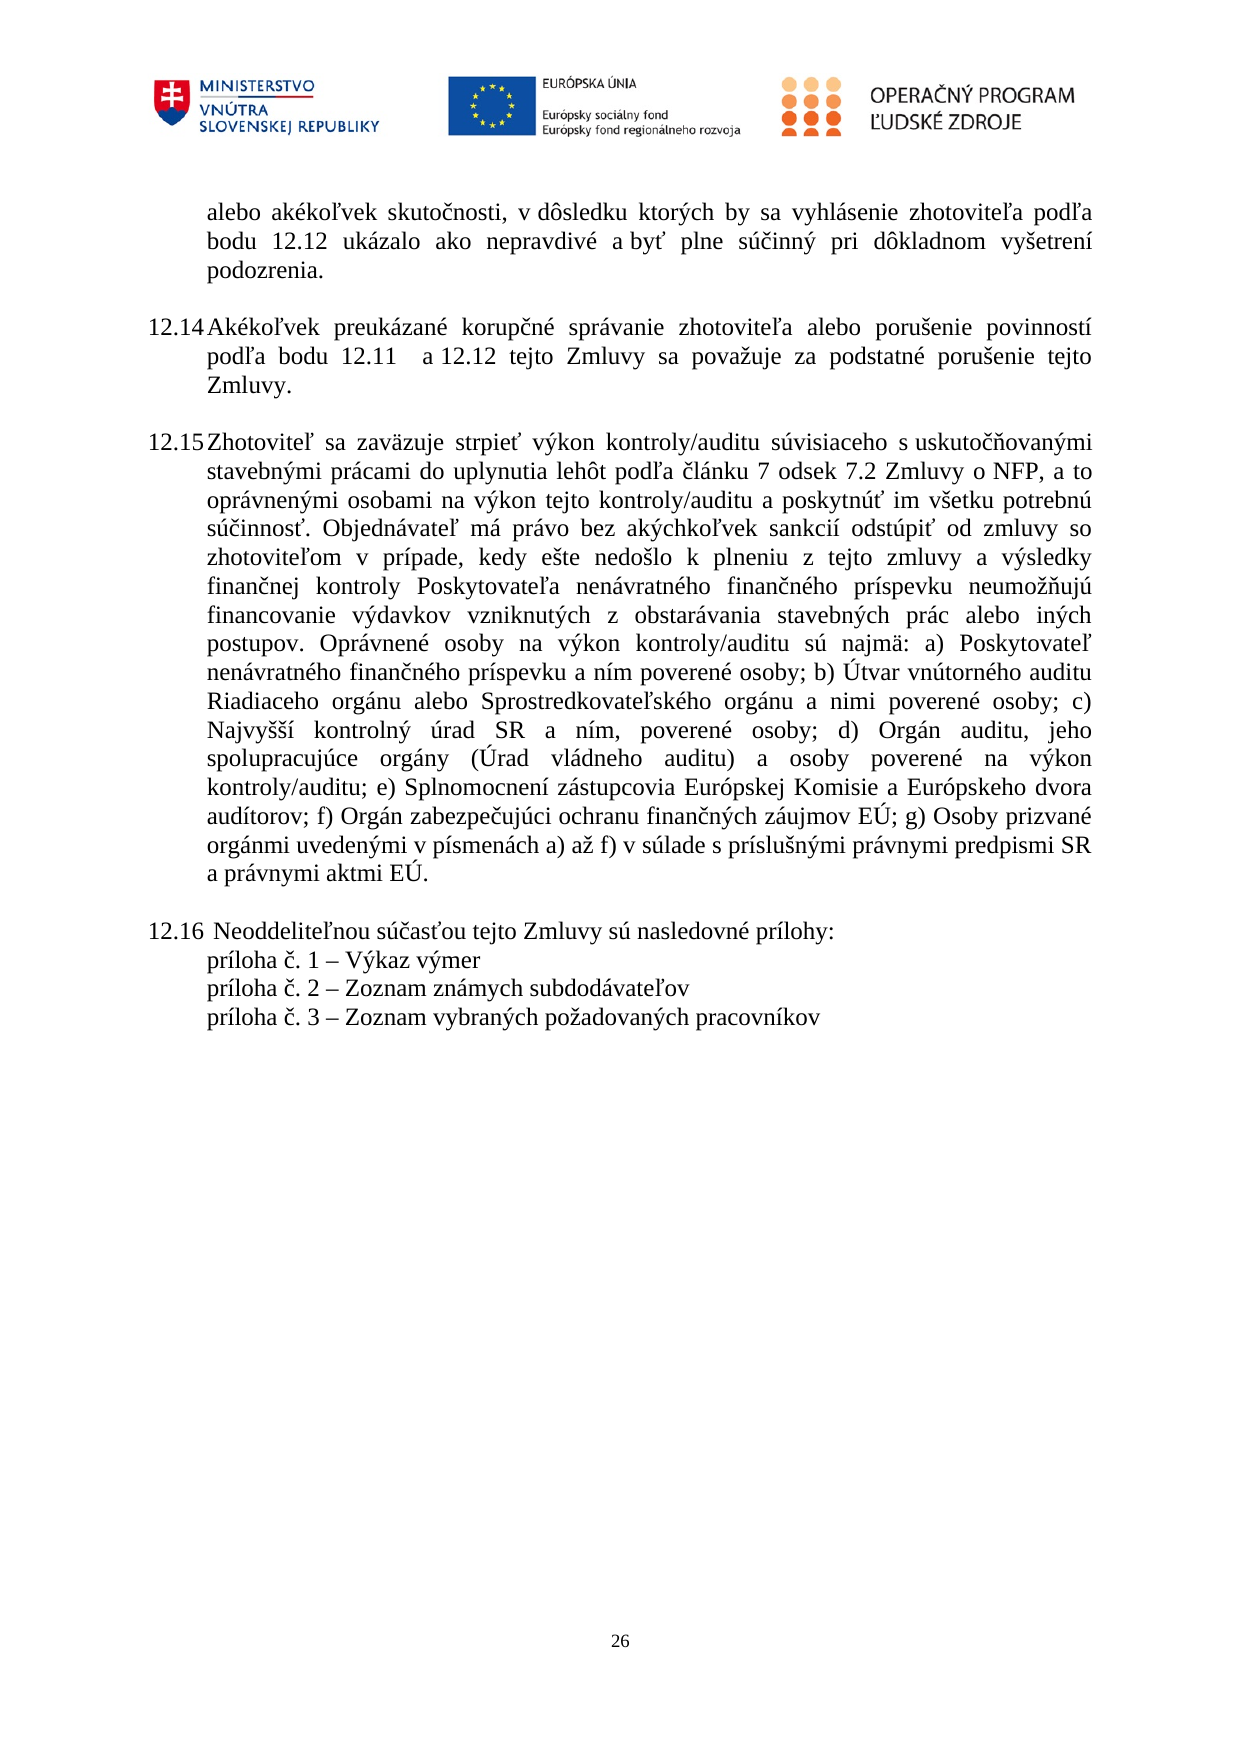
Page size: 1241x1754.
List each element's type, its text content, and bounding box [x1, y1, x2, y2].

list príloha č. 1 – Výkaz výmer [207, 945, 1093, 973]
picture [147, 73, 1093, 140]
list Zhotoviteľ sa zaväzuje strpieť výkon kontroly/auditu súvisiaceho s uskutočňovanými stavebnými prácami do uplynutia lehôt podľa článku 7 odsek 7.2 Zmluvy o NFP, a to oprávnenými osobami na výkon tejto kontroly/auditu a poskytnúť im všetku potrebnú súčinnosť. Objednávateľ má právo bez akýchkoľvek sankcií odstúpiť od zmluvy so zhotoviteľom v prípade, kedy ešte nedošlo k plneniu z tejto zmluvy a výsledky finančnej kontroly Poskytovateľa nenávratného finančného príspevku neumožňujú financovanie výdavkov vzniknutých z obstarávania stavebných prác alebo iných postupov. Oprávnené osoby na výkon kontroly/auditu sú najmä: a) Poskytovateľ nenávratného finančného príspevku a ním poverené osoby; b) Útvar vnútorného auditu Riadiaceho orgánu alebo Sprostredkovateľského orgánu a nimi poverené osoby; c) Najvyšší kontrolný úrad SR a ním, poverené osoby; d) Orgán auditu, jeho spolupracujúce orgány (Úrad vládneho auditu) a osoby poverené na výkon kontroly/auditu; e) Splnomocnení zástupcovia Európskej Komisie a Európskeho dvora audítorov; f) Orgán zabezpečujúci ochranu finančných záujmov EÚ; g) Osoby prizvané orgánmi uvedenými v písmenách a) až f) v súlade s príslušnými právnymi predpismi SR a právnymi aktmi EÚ. [148, 427, 1093, 887]
list príloha č. 3 – Zoznam vybraných požadovaných pracovníkov [207, 1002, 1093, 1031]
list príloha č. 2 – Zoznam známych subdodávateľov [207, 973, 1093, 1002]
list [148, 197, 1093, 283]
list Akékoľvek preukázané korupčné správanie zhotoviteľa alebo porušenie povinností podľa bodu 12.11 a 12.12 tejto Zmluvy sa považuje za podstatné porušenie tejto Zmluvy. [148, 312, 1093, 398]
list Neoddeliteľnou súčasťou tejto Zmluvy sú nasledovné prílohy: [148, 916, 1093, 945]
